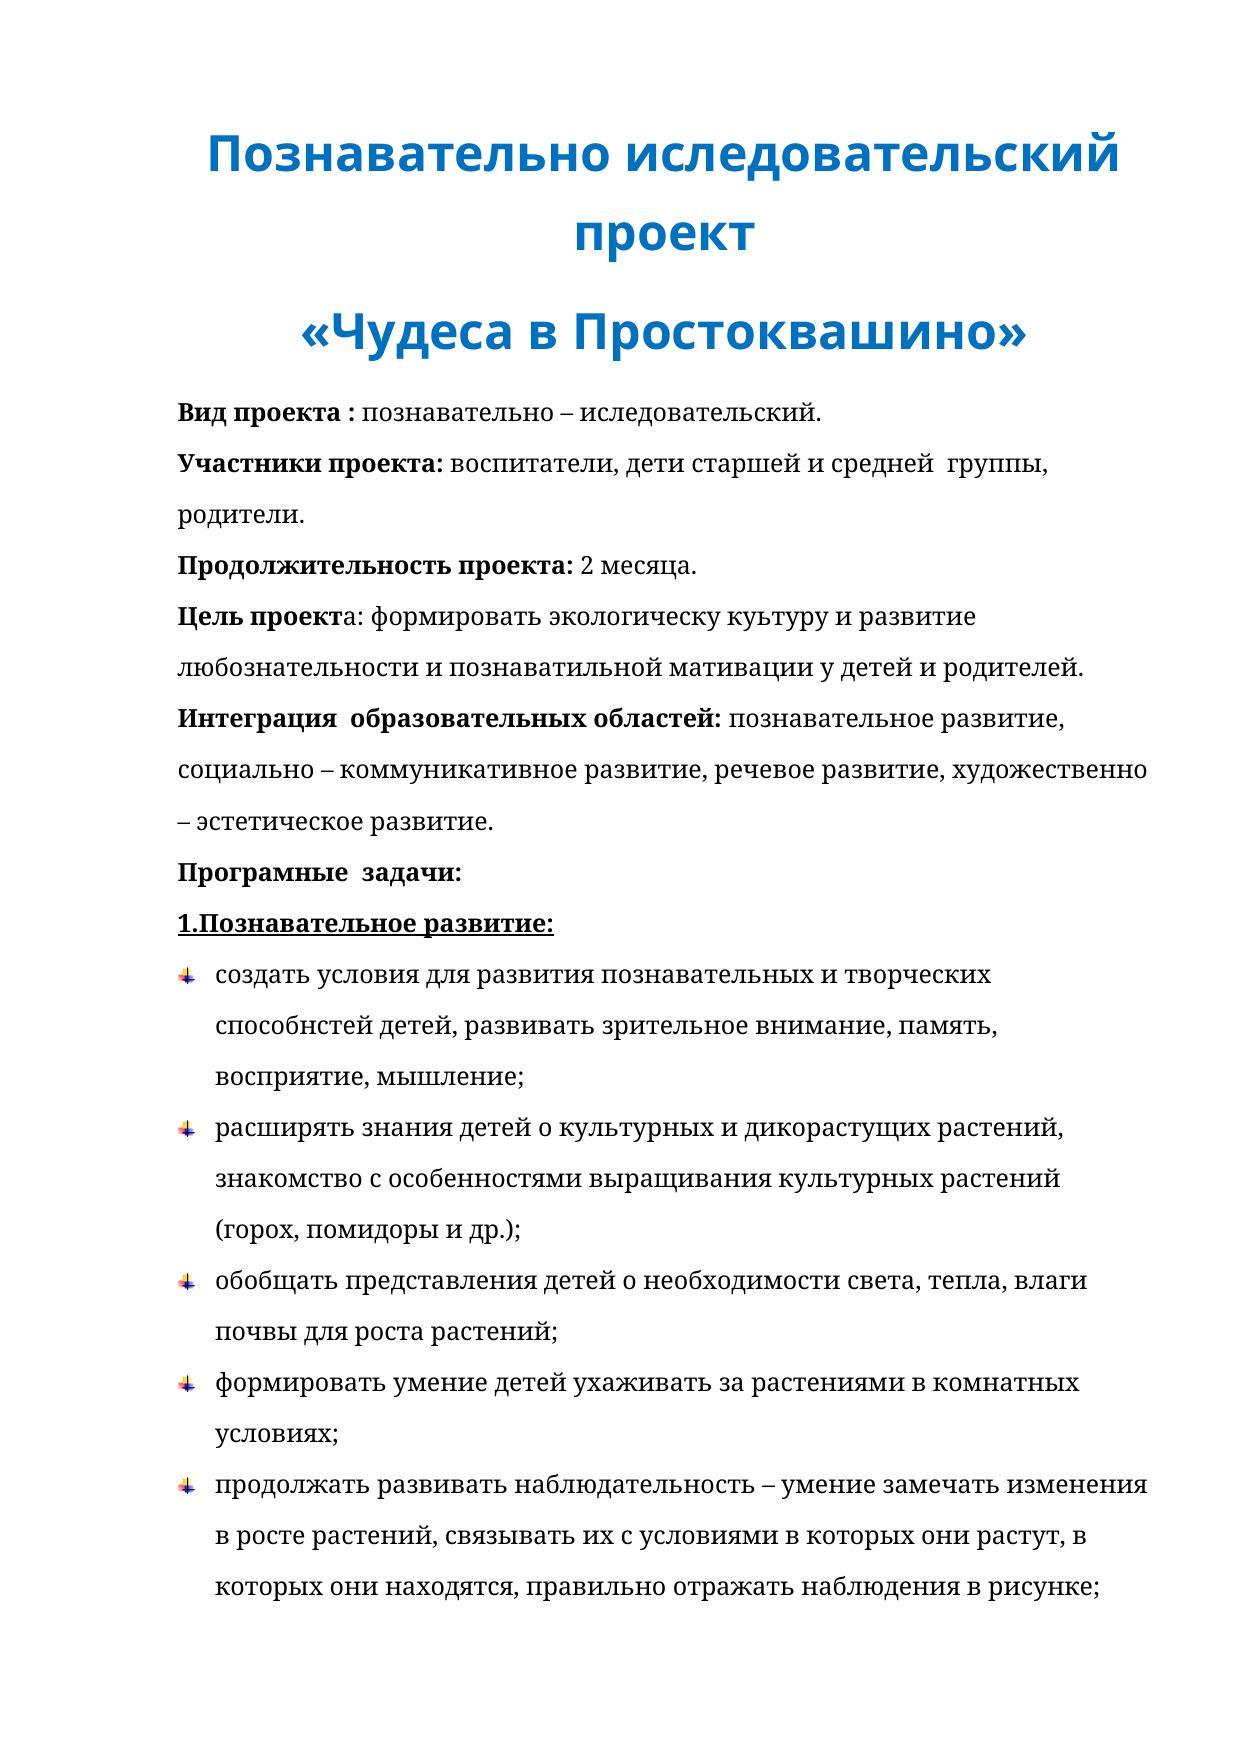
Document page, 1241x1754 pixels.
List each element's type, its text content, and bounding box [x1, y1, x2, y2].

text Цель проекта: формировать экологическу куьтуру и развитие любознательности и познаватильной мативации у детей и родителей. [177, 599, 1152, 684]
text Интеграция образовательных областей: познавательное развитие, социально – коммуникативное развитие, речевое развитие, художественно – эстетическое развитие. [177, 701, 1152, 837]
picture [178, 1374, 195, 1392]
picture [178, 1476, 195, 1494]
text Участники проекта: воспитатели, дети старшей и средней группы, родители. [177, 446, 1152, 531]
picture [178, 966, 195, 984]
text «Чудеса в Простоквашино» [177, 296, 1152, 364]
text Продолжительность проекта: 2 месяца. [177, 548, 1152, 582]
list обобщать представления детей о необходимости света, тепла, влаги почвы для роста растений; [177, 1262, 1152, 1348]
text Вид проекта : познавательно – иследовательский. [177, 395, 1152, 429]
text Познавательно иследовательский проект [177, 118, 1152, 264]
list расширять знания детей о культурных и дикорастущих растений, знакомство с особенностями выращивания культурных растений (горох, помидоры и др.); [177, 1109, 1152, 1246]
list формировать умение детей ухаживать за растениями в комнатных условиях; [177, 1364, 1152, 1450]
list продолжать развивать наблюдательность – умение замечать изменения в росте растений, связывать их с условиями в которых они растут, в которых они находятся, правильно отражать наблюдения в рисунке; [177, 1467, 1152, 1603]
text 1.Познавательное развитие: [177, 905, 1152, 939]
text Програмные задачи: [177, 854, 1152, 888]
picture [178, 1272, 195, 1290]
list создать условия для развития познавательных и творческих способнстей детей, развивать зрительное внимание, память, восприятие, мышление; [177, 956, 1152, 1092]
picture [178, 1119, 195, 1137]
